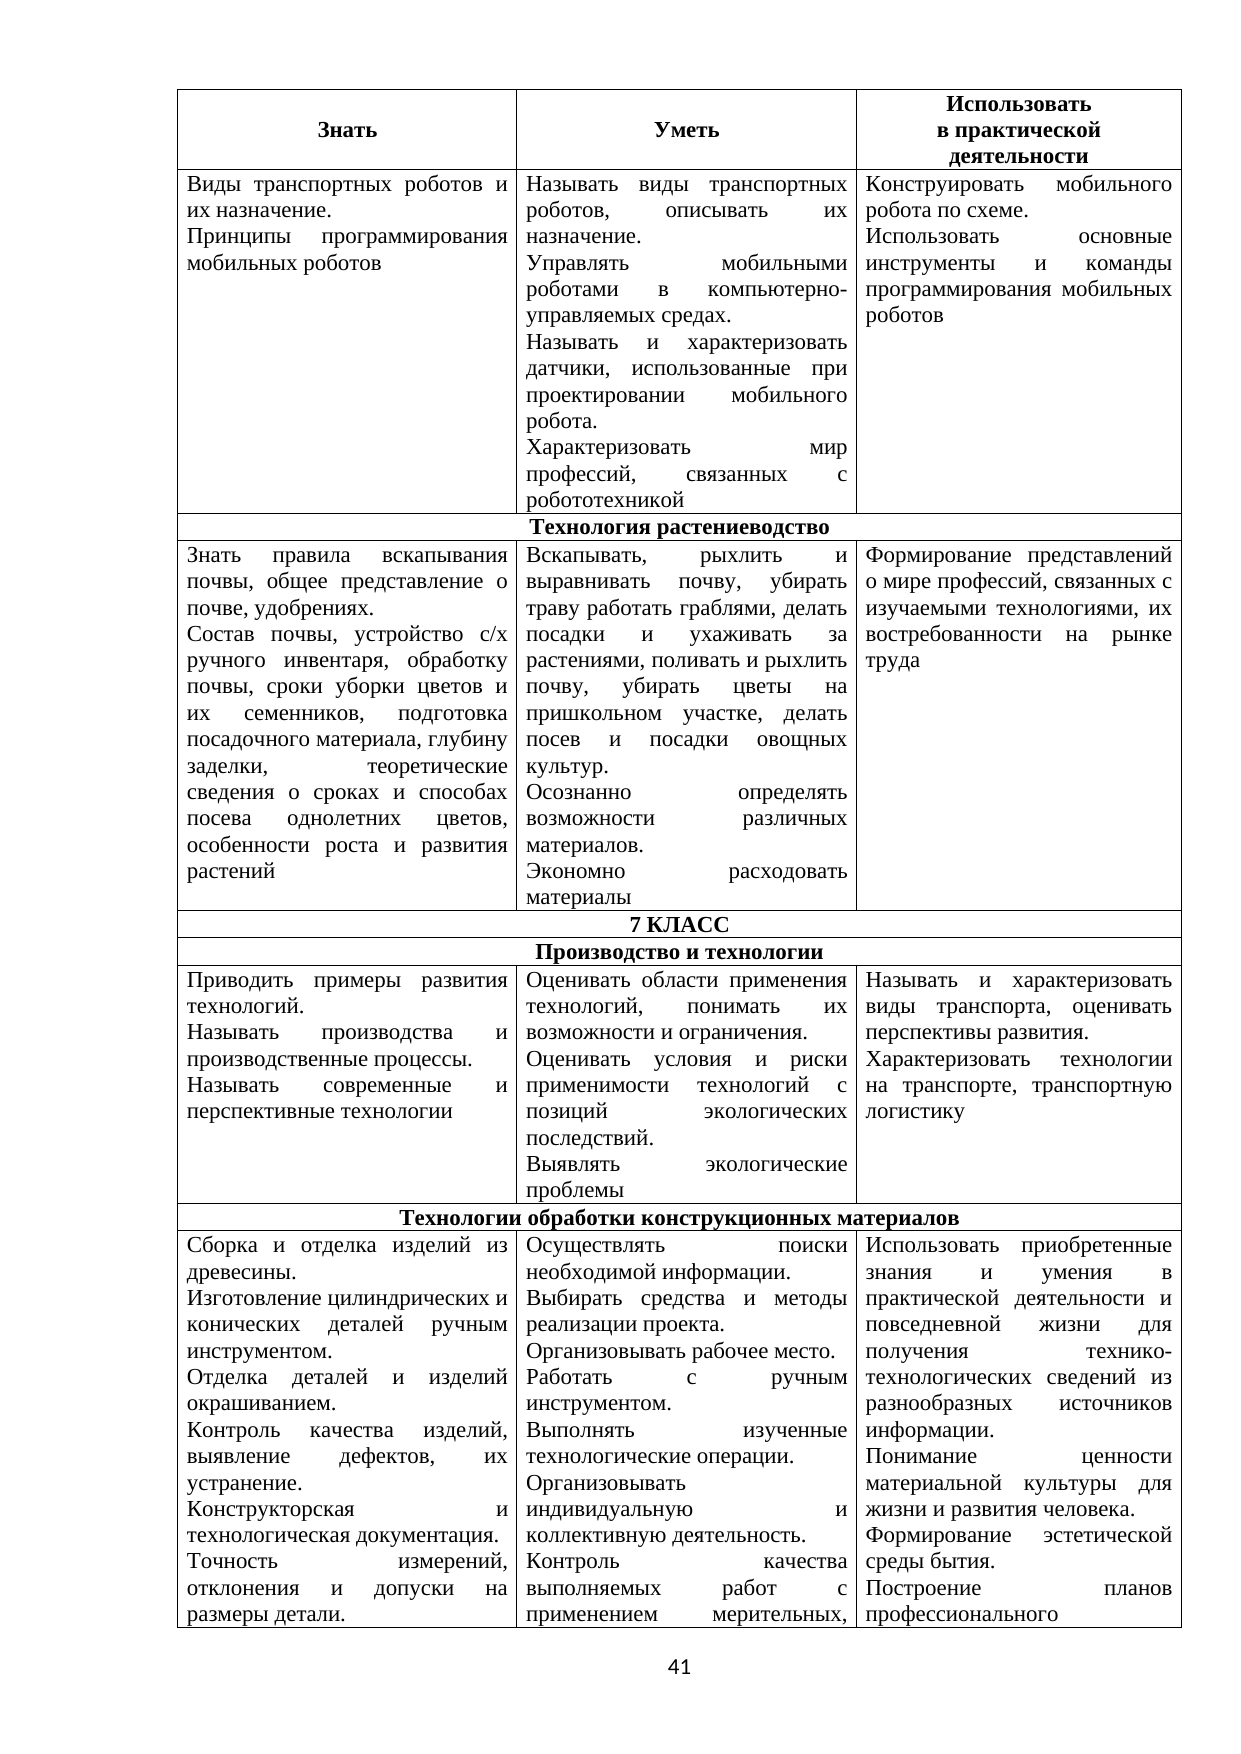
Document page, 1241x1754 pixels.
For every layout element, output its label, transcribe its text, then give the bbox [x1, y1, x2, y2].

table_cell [517, 1231, 856, 1627]
table_cell Оценивать области применения технологий, понимать их возможности и ограничения. Оценивать условия и риски применимости технологий с позиций экологических последствий. Выявлять экологические проблемы [517, 966, 856, 1203]
table_header Знать [178, 90, 516, 169]
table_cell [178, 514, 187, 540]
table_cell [178, 1231, 516, 1627]
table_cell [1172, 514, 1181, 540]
table_cell Конструировать мобильного робота по схеме. Использовать основные инструменты и команды программирования мобильных роботов [857, 170, 1181, 512]
table_cell Приводить примеры развития технологий. Называть производства и производственные процессы. Называть современные и перспективные технологии [178, 966, 516, 1203]
table_cell Вскапывать, рыхлить и выравнивать почву, убирать траву работать граблями, делать посадки и ухаживать за растениями, поливать и рыхлить почву, убирать цветы на пришкольном участке, делать посев и посадки овощных культур. Осознанно определять возможности различных материалов. Экономно расходовать материалы [517, 541, 856, 910]
table_cell Технологии обработки конструкционных материалов [178, 1204, 1181, 1230]
table_cell Формирование представлений о мире профессий, связанных с изучаемыми технологиями, их востребованности на рынке труда [857, 541, 1181, 910]
table_header Уметь [517, 90, 856, 169]
table_cell Называть виды транспортных роботов, описывать их назначение. Управлять мобильными роботами в компьютерно-управляемых средах. Называть и характеризовать датчики, использованные при проектировании мобильного робота. Характеризовать мир профессий, связанных с робототехникой [517, 170, 856, 512]
table_header Использовать в практической деятельности [857, 90, 1181, 169]
table_cell Производство и технологии [178, 938, 1181, 964]
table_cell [857, 1231, 1181, 1627]
table_cell Виды транспортных роботов и их назначение. Принципы программирования мобильных роботов [178, 170, 516, 512]
table_cell Называть и характеризовать виды транспорта, оценивать перспективы развития. Характеризовать технологии на транспорте, транспортную логистику [857, 966, 1181, 1203]
table_cell 7 КЛАСС [178, 911, 1181, 937]
table_cell Знать правила вскапывания почвы, общее представление о почве, удобрениях. Состав почвы, устройство с/х ручного инвентаря, обработку почвы, сроки уборки цветов и их семенников, подготовка посадочного материала, глубину заделки, теоретические сведения о сроках и способах посева однолетних цветов, особенности роста и развития растений [178, 541, 516, 910]
